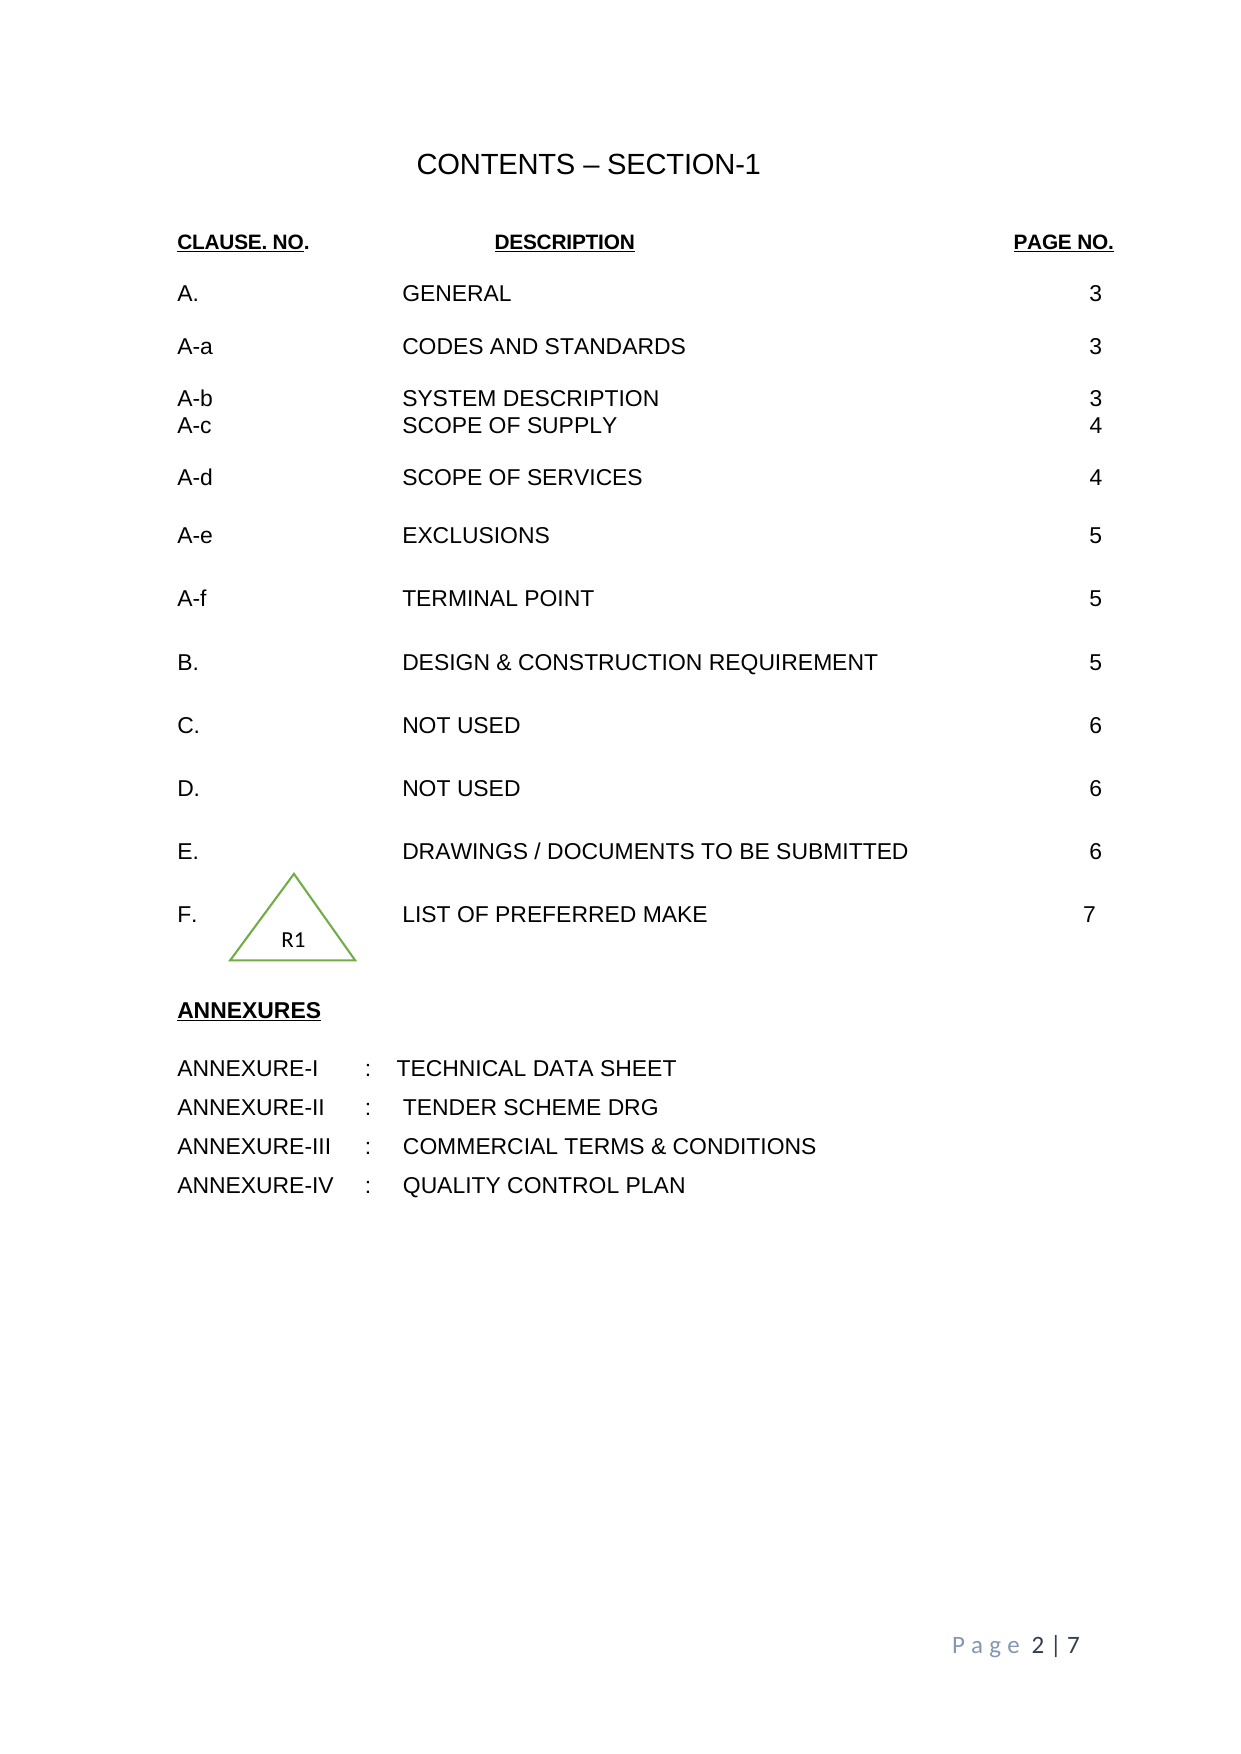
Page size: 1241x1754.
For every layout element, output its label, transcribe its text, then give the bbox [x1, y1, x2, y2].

text F. LIST OF PREFERRED MAKE 7 [316, 901, 1107, 927]
text C. NOT USED 6 [177, 712, 1107, 738]
text A-c SCOPE OF SUPPLY 4 [177, 412, 1107, 438]
text F. LIST OF PREFERRED MAKE 7 [177, 901, 271, 927]
text ANNEXURES [177, 997, 1107, 1024]
text D. NOT USED 6 [177, 775, 1107, 801]
text ANNEXURE-I : TECHNICAL DATA SHEET [177, 1055, 1107, 1082]
text E. DRAWINGS / DOCUMENTS TO BE SUBMITTED 6 [177, 838, 1107, 864]
text ANNEXURE-IV : QUALITY CONTROL PLAN [177, 1172, 1107, 1198]
text A-b SYSTEM DESCRIPTION 3 [177, 385, 1107, 412]
text A-e EXCLUSIONS 5 [177, 522, 1107, 549]
text CLAUSE. NO. DESCRIPTION PAGE NO. [177, 228, 1129, 253]
text CONTENTS – SECTION-1 [177, 147, 1106, 181]
text ANNEXURE-II : TENDER SCHEME DRG [177, 1094, 1107, 1121]
text A-f TERMINAL POINT 5 [177, 585, 1107, 612]
text A-a CODES AND STANDARDS 3 [177, 333, 1107, 359]
text A. GENERAL 3 [177, 280, 1107, 306]
text A-d SCOPE OF SERVICES 4 [177, 464, 1107, 491]
text ANNEXURE-III : COMMERCIAL TERMS & CONDITIONS [177, 1133, 1107, 1159]
text B. DESIGN & CONSTRUCTION REQUIREMENT 5 [177, 648, 1107, 675]
